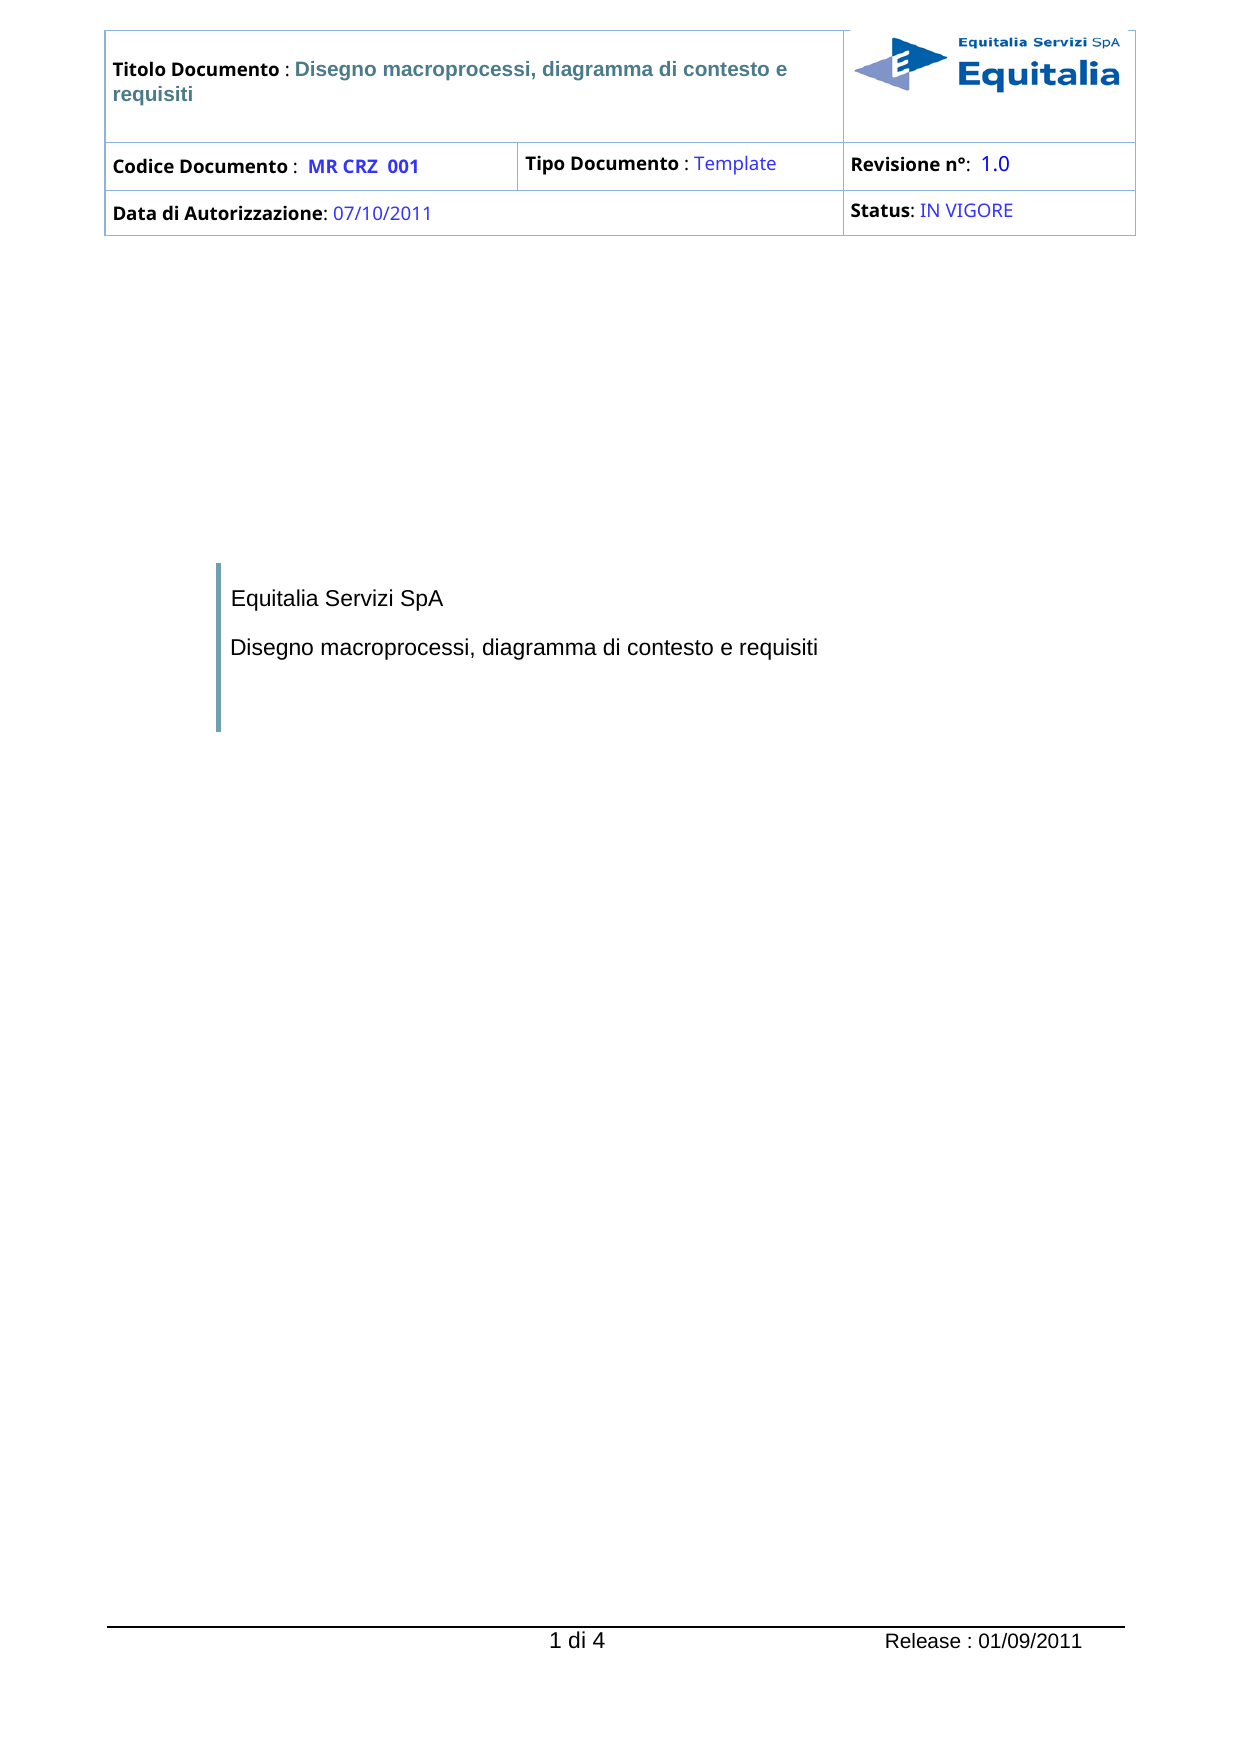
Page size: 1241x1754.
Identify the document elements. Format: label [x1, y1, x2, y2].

picture [850, 30, 1129, 98]
